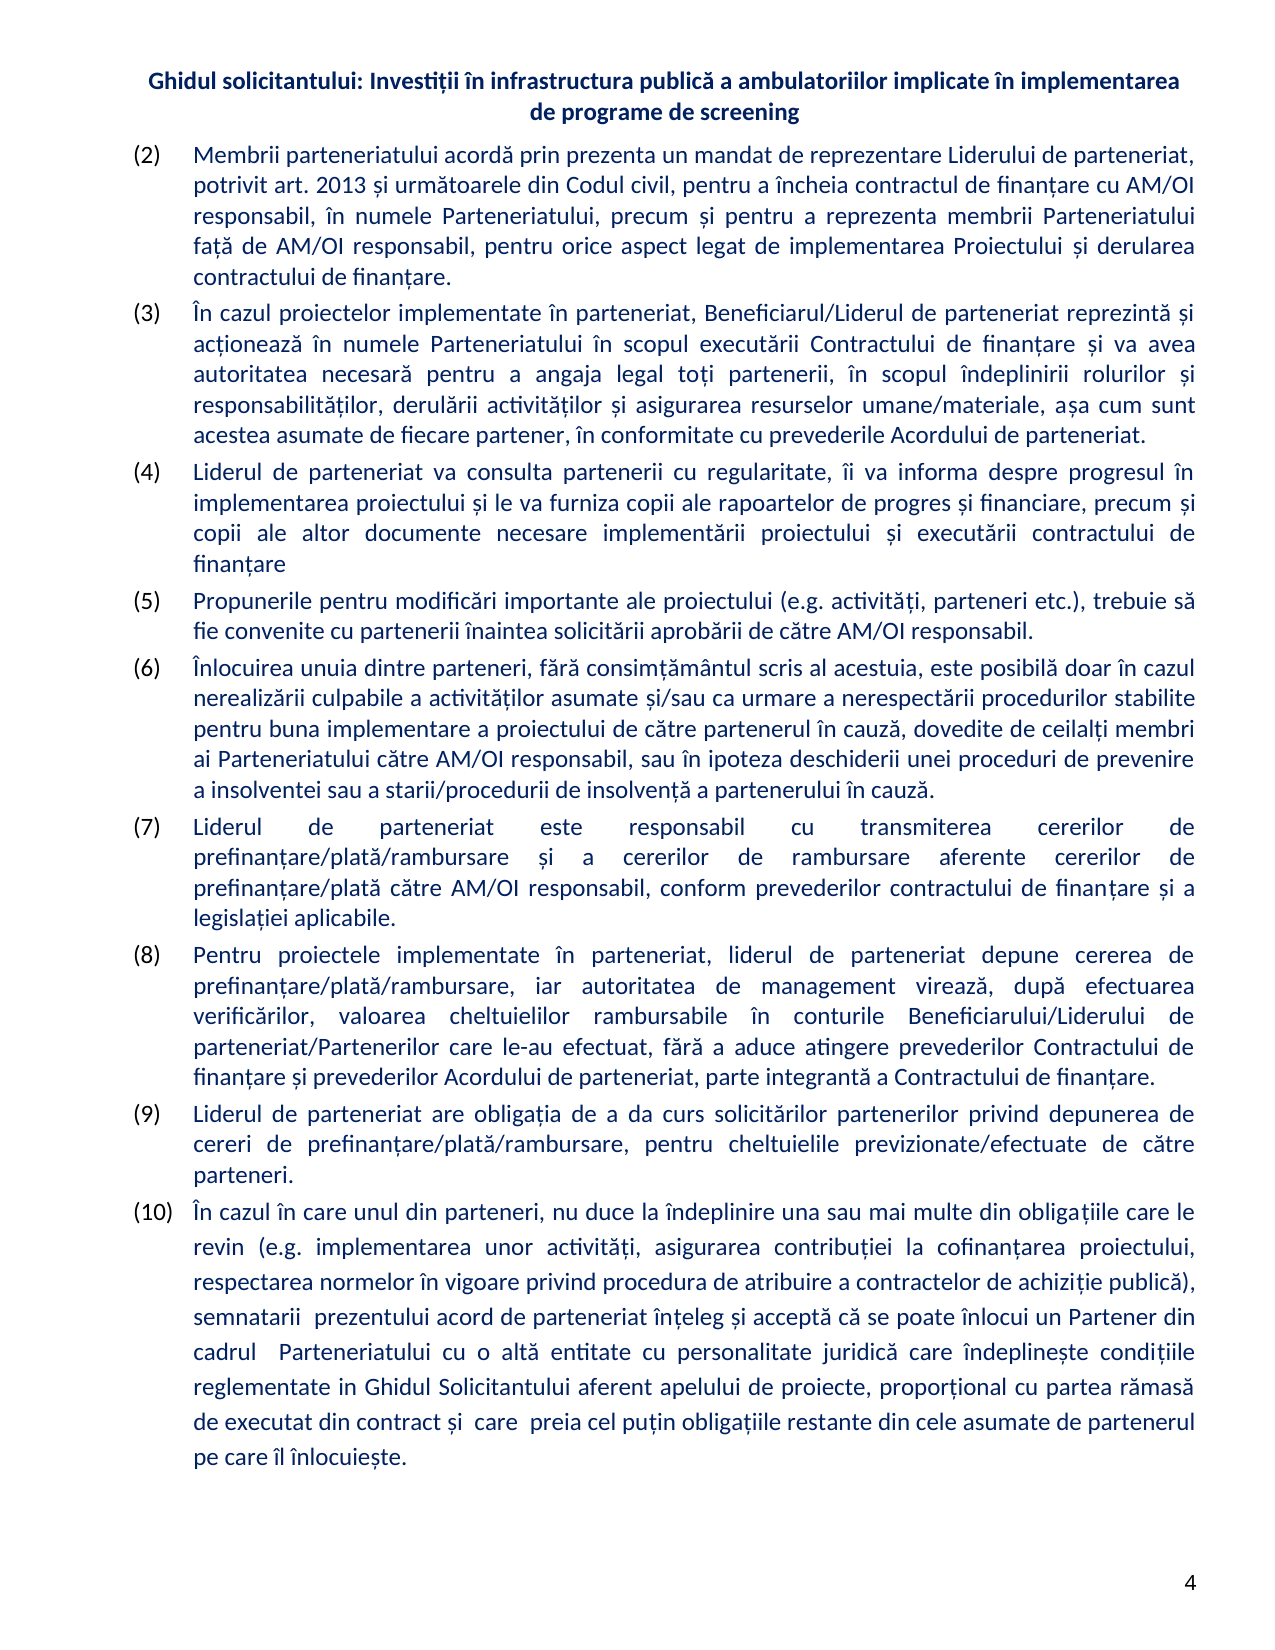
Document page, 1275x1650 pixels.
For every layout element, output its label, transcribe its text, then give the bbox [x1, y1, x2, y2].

list Membrii parteneriatului acordă prin prezenta un mandat de reprezentare Liderului de parteneriat, potrivit art. 2013 și următoarele din Codul civil, pentru a încheia contractul de finanțare cu AM/OI responsabil, în numele Parteneriatului, precum și pentru a reprezenta membrii Parteneriatului față de AM/OI responsabil, pentru orice aspect legat de implementarea Proiectului și derularea contractului de finanțare. [133, 139, 1196, 291]
list În cazul proiectelor implementate în parteneriat, Beneficiarul/Liderul de parteneriat reprezintă şi acționează în numele Parteneriatului în scopul executării Contractului de finanțare și va avea autoritatea necesară pentru a angaja legal toţi partenerii, în scopul îndeplinirii rolurilor şi responsabilităților, derulării activităților şi asigurarea resurselor umane/materiale, așa cum sunt acestea asumate de fiecare partener, în conformitate cu prevederile Acordului de parteneriat. [133, 298, 1196, 450]
list Liderul de parteneriat are obligația de a da curs solicitărilor partenerilor privind depunerea de cereri de prefinanțare/plată/rambursare, pentru cheltuielile previzionate/efectuate de către parteneri. [133, 1098, 1196, 1190]
list Liderul de parteneriat este responsabil cu transmiterea cererilor de prefinanţare/plată/rambursare și a cererilor de rambursare aferente cererilor de prefinanțare/plată către AM/OI responsabil, conform prevederilor contractului de finanţare și a legislației aplicabile. [133, 811, 1196, 933]
list În cazul în care unul din parteneri, nu duce la îndeplinire una sau mai multe din obligaţiile care le revin (e.g. implementarea unor activităţi, asigurarea contribuţiei la cofinanţarea proiectului, respectarea normelor în vigoare privind procedura de atribuire a contractelor de achiziţie publică), semnatarii prezentului acord de parteneriat înţeleg şi acceptă că se poate înlocui un Partener din cadrul Parteneriatului cu o altă entitate cu personalitate juridică care îndeplineşte condiţiile reglementate in Ghidul Solicitantului aferent apelului de proiecte, proporțional cu partea rămasă de executat din contract și care preia cel puţin obligaţiile restante din cele asumate de partenerul pe care îl înlocuiește. [133, 1196, 1196, 1471]
list Înlocuirea unuia dintre parteneri, fără consimţământul scris al acestuia, este posibilă doar în cazul nerealizării culpabile a activităților asumate și/sau ca urmare a nerespectării procedurilor stabilite pentru buna implementare a proiectului de către partenerul în cauză, dovedite de ceilalți membri ai Parteneriatului către AM/OI responsabil, sau în ipoteza deschiderii unei proceduri de prevenire a insolventei sau a starii/procedurii de insolvență a partenerului în cauză. [133, 652, 1196, 805]
list Propunerile pentru modificări importante ale proiectului (e.g. activităţi, parteneri etc.), trebuie să fie convenite cu partenerii înaintea solicitării aprobării de către AM/OI responsabil. [133, 585, 1196, 646]
list Pentru proiectele implementate în parteneriat, liderul de parteneriat depune cererea de prefinanțare/plată/rambursare, iar autoritatea de management virează, după efectuarea verificărilor, valoarea cheltuielilor rambursabile în conturile Beneficiarului/Liderului de parteneriat/Partenerilor care le-au efectuat, fără a aduce atingere prevederilor Contractului de finanțare şi prevederilor Acordului de parteneriat, parte integrantă a Contractului de finanțare. [133, 939, 1196, 1092]
list Liderul de parteneriat va consulta partenerii cu regularitate, îi va informa despre progresul în implementarea proiectului şi le va furniza copii ale rapoartelor de progres şi financiare, precum și copii ale altor documente necesare implementării proiectului și executării contractului de finanțare [133, 456, 1196, 578]
